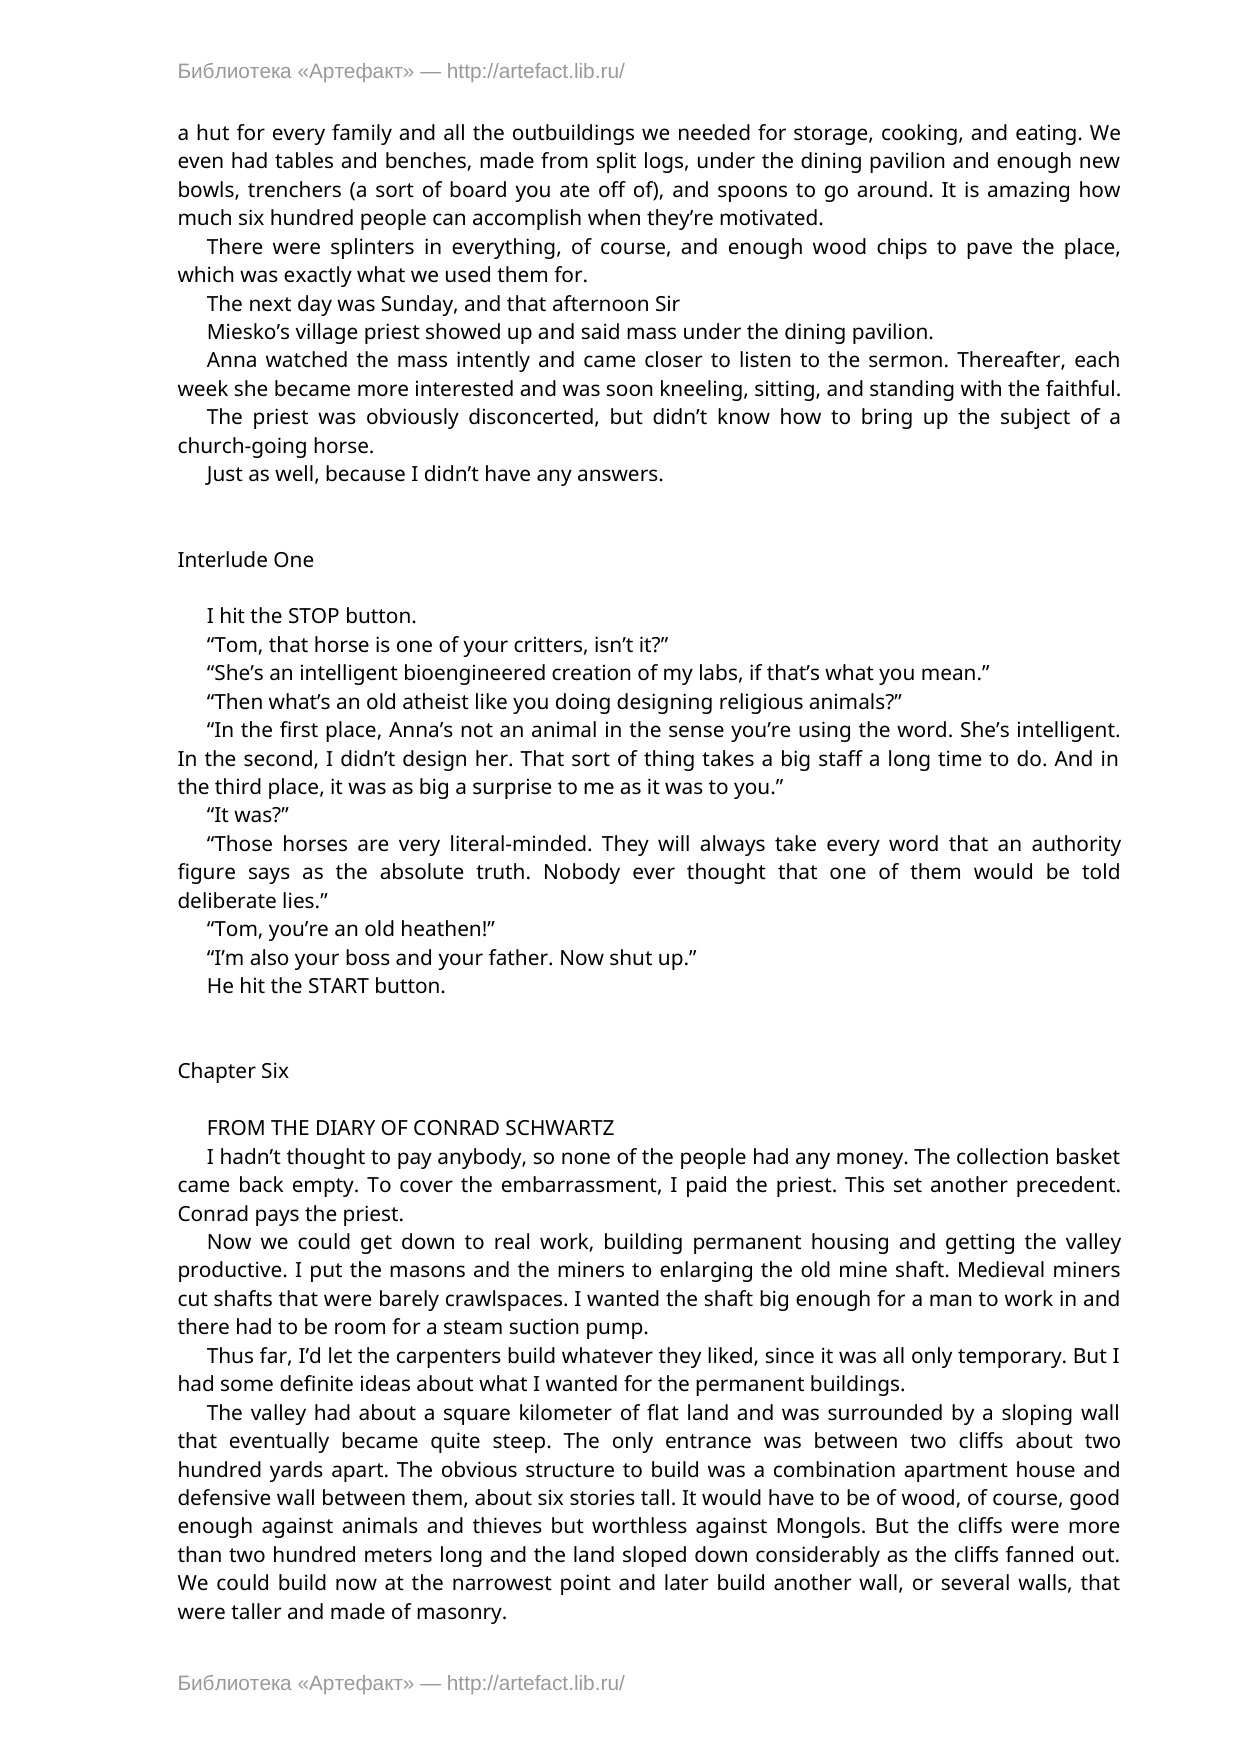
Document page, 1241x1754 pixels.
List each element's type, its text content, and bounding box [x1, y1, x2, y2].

subtitle Chapter Six [177, 1057, 1122, 1085]
text Miesko’s village priest showed up and said mass under the dining pavilion. [177, 317, 1122, 346]
text “Then what’s an old atheist like you doing designing religious animals?” [177, 687, 1122, 715]
text The valley had about a square kilometer of flat land and was surrounded by a sloping wall that eventually became quite steep. The only entrance was between two cliffs about two hundred yards apart. The obvious structure to build was a combination apartment house and defensive wall between them, about six stories tall. It would have to be of wood, of course, good enough against animals and thieves but worthless against Mongols. But the cliffs were more than two hundred meters long and the land sloped down considerably as the cliffs fanned out. We could build now at the narrowest point and later build another wall, or several walls, that were taller and made of masonry. [177, 1398, 1122, 1625]
text Now we could get down to real work, building permanent housing and getting the valley productive. I put the masons and the miners to enlarging the old mine shaft. Medieval miners cut shafts that were barely crawlspaces. I wanted the shaft big enough for a man to work in and there had to be room for a steam suction pump. [177, 1227, 1122, 1341]
text He hit the START button. [177, 971, 1122, 1000]
text “She’s an intelligent bioengineered creation of my labs, if that’s what you mean.” [177, 658, 1122, 687]
text “Tom, that horse is one of your critters, isn’t it?” [177, 630, 1122, 658]
text “Tom, you’re an old heathen!” [177, 914, 1122, 943]
text There were splinters in everything, of course, and enough wood chips to pave the place, which was exactly what we used them for. [177, 232, 1122, 289]
text Anna watched the mass intently and came closer to listen to the sermon. Thereafter, each week she became more interested and was soon kneeling, sitting, and standing with the faithful. [177, 346, 1122, 402]
text “Those horses are very literal-minded. They will always take every word that an authority figure says as the absolute truth. Nobody ever thought that one of them would be told deliberate lies.” [177, 829, 1122, 914]
text FROM THE DIARY OF CONRAD SCHWARTZ [177, 1113, 1122, 1142]
subtitle Interlude One [177, 545, 1122, 573]
text The next day was Sunday, and that afternoon Sir [177, 289, 1122, 317]
text “It was?” [177, 801, 1122, 829]
text Just as well, because I didn’t have any answers. [177, 459, 1122, 488]
text Thus far, I’d let the carpenters build whatever they liked, since it was all only temporary. But I had some definite ideas about what I wanted for the permanent buildings. [177, 1341, 1122, 1398]
text “I’m also your boss and your father. Now shut up.” [177, 943, 1122, 971]
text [177, 118, 1122, 232]
text “In the first place, Anna’s not an animal in the sense you’re using the word. She’s intelligent. In the second, I didn’t design her. That sort of thing takes a big staff a long time to do. And in the third place, it was as big a surprise to me as it was to you.” [177, 715, 1122, 801]
text I hit the STOP button. [177, 602, 1122, 630]
text The priest was obviously disconcerted, but didn’t know how to bring up the subject of a church-going horse. [177, 402, 1122, 459]
text I hadn’t thought to pay anybody, so none of the people had any money. The collection basket came back empty. To cover the embarrassment, I paid the priest. This set another precedent. Conrad pays the priest. [177, 1142, 1122, 1227]
